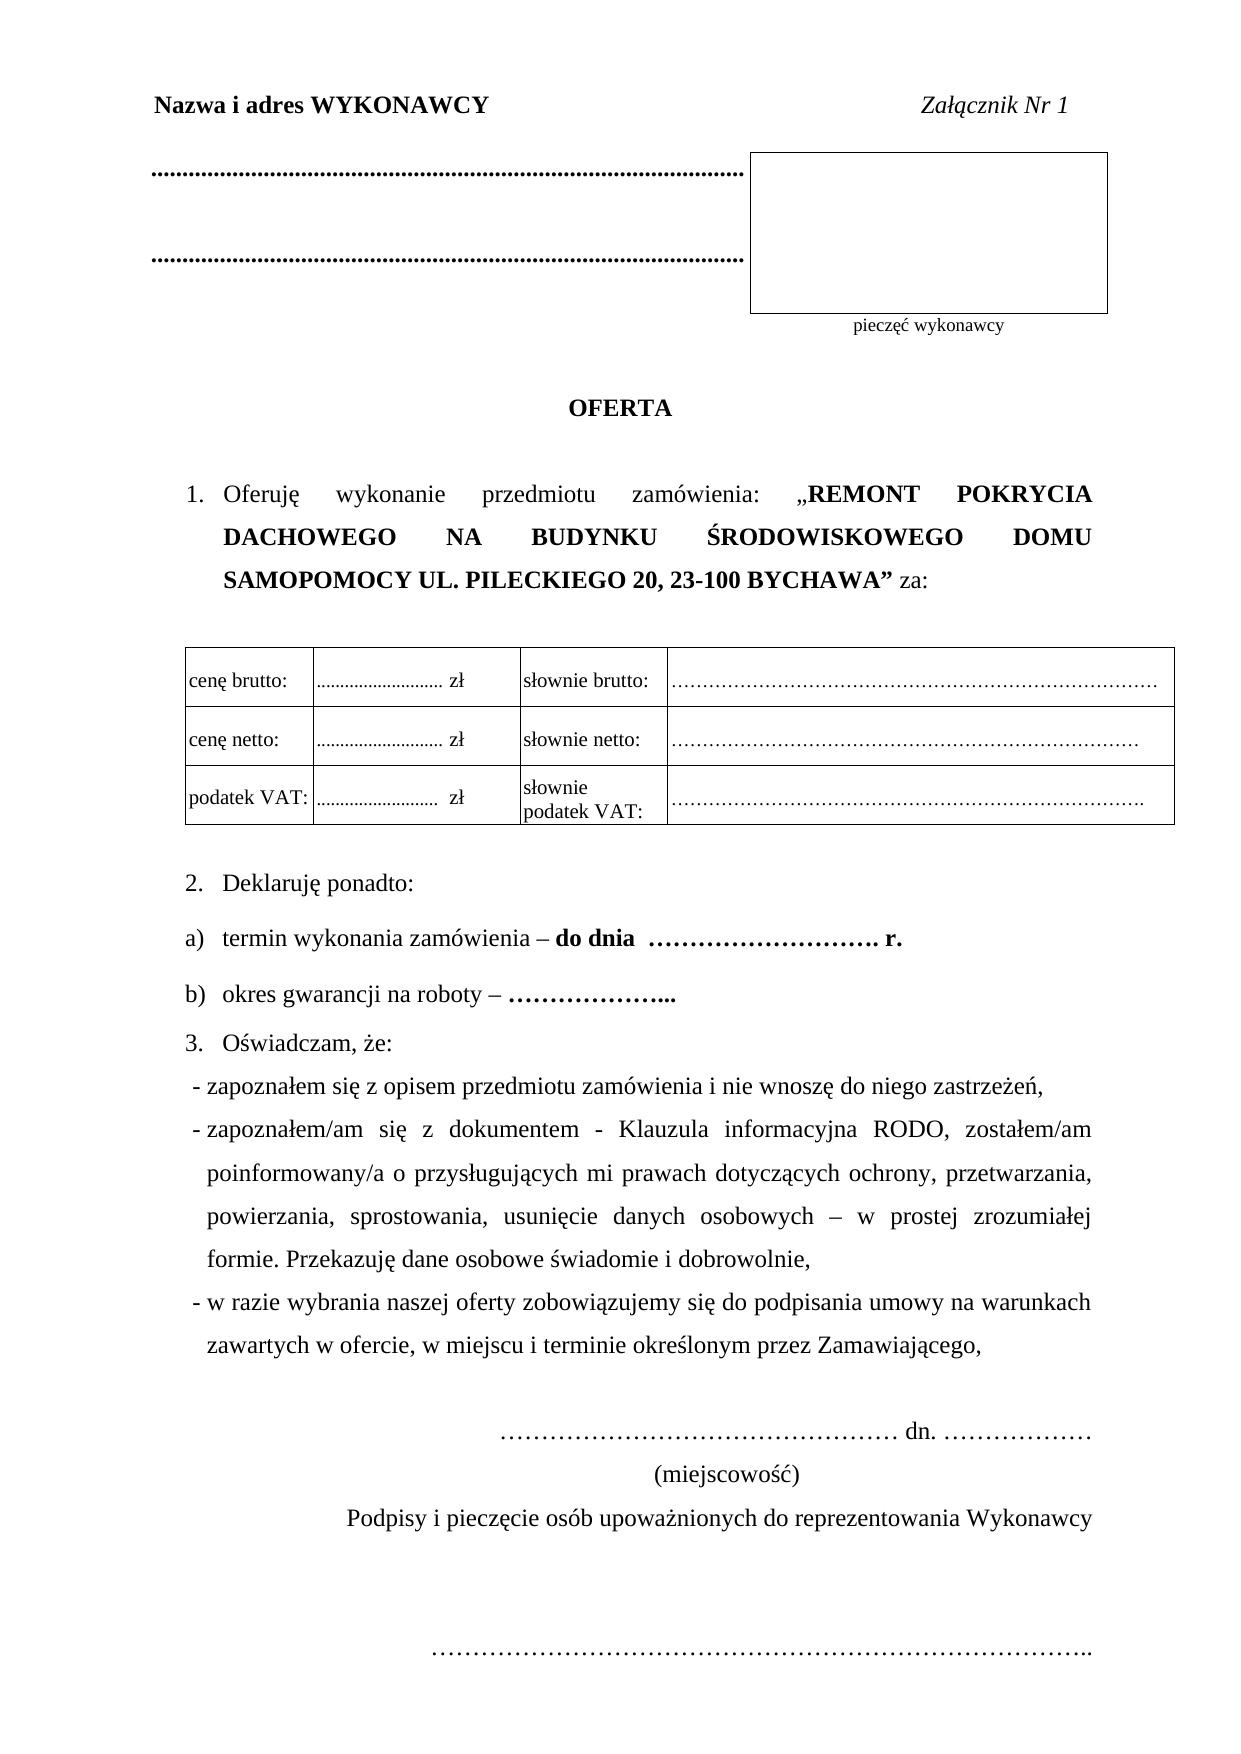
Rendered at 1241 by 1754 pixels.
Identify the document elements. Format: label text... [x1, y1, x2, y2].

table_header ............................................................................................... ............................................................................................... [148, 152, 750, 349]
table_header …………………………………………………………………… [668, 648, 1174, 706]
list Oferuję wykonanie przedmiotu zamówienia: „REMONT POKRYCIA DACHOWEGO NA BUDYNKU ŚRODOWISKOWEGO DOMU SAMOPOMOCY UL. PILECKIEGO 20, 23-100 BYCHAWA” za: [186, 479, 1093, 594]
table_cell …………………………………………………………………. [668, 766, 1174, 823]
table_cell słownie netto: [521, 707, 667, 765]
table_cell pieczęć wykonawcy [750, 314, 1107, 349]
table_header zł [446, 648, 520, 706]
text - w razie wybrania naszej oferty zobowiązujemy się do podpisania umowy na warunkach zawartych w ofercie, w miejscu i terminie określonym przez Zamawiającego, [192, 1287, 1093, 1359]
text ………………………………………… dn. ……………… [148, 1416, 1093, 1445]
list Oświadczam, że: [185, 1028, 1093, 1057]
text …………………………………………………………………….. [148, 1632, 1093, 1661]
table_cell .......................... [314, 766, 446, 823]
text - zapoznałem się z opisem przedmiotu zamówienia i nie wnoszę do niego zastrzeżeń, [192, 1071, 1093, 1100]
table_header [751, 153, 1107, 313]
text (miejscowość) [148, 1459, 1093, 1488]
table_cell słownie podatek VAT: [521, 766, 667, 823]
table_cell ………………………………………………………………… [668, 707, 1174, 765]
list termin wykonania zamówienia – do dnia ………………………. r. [185, 923, 1093, 952]
table_header słownie brutto: [521, 648, 667, 706]
text - zapoznałem/am się z dokumentem - Klauzula informacyjna RODO, zostałem/am poinformowany/a o przysługujących mi prawach dotyczących ochrony, przetwarzania, powierzania, sprostowania, usunięcie danych osobowych – w prostej zrozumiałej formie. Przekazuję dane osobowe świadomie i dobrowolnie, [192, 1114, 1093, 1273]
text Nazwa i adres WYKONAWCY Załącznik Nr 1 [148, 91, 1093, 119]
table_cell zł [446, 707, 520, 765]
list okres gwarancji na roboty – ………………... [185, 979, 1093, 1008]
text Podpisy i pieczęcie osób upoważnionych do reprezentowania Wykonawcy [148, 1503, 1093, 1531]
table_cell zł [446, 766, 520, 823]
table_header ........................... [314, 648, 446, 706]
text OFERTA [148, 393, 1093, 421]
table_cell podatek VAT: [186, 766, 313, 823]
list Deklaruję ponadto: [185, 868, 1093, 896]
table_cell cenę netto: [186, 707, 313, 765]
table_header cenę brutto: [186, 648, 313, 706]
table_cell ........................... [314, 707, 446, 765]
